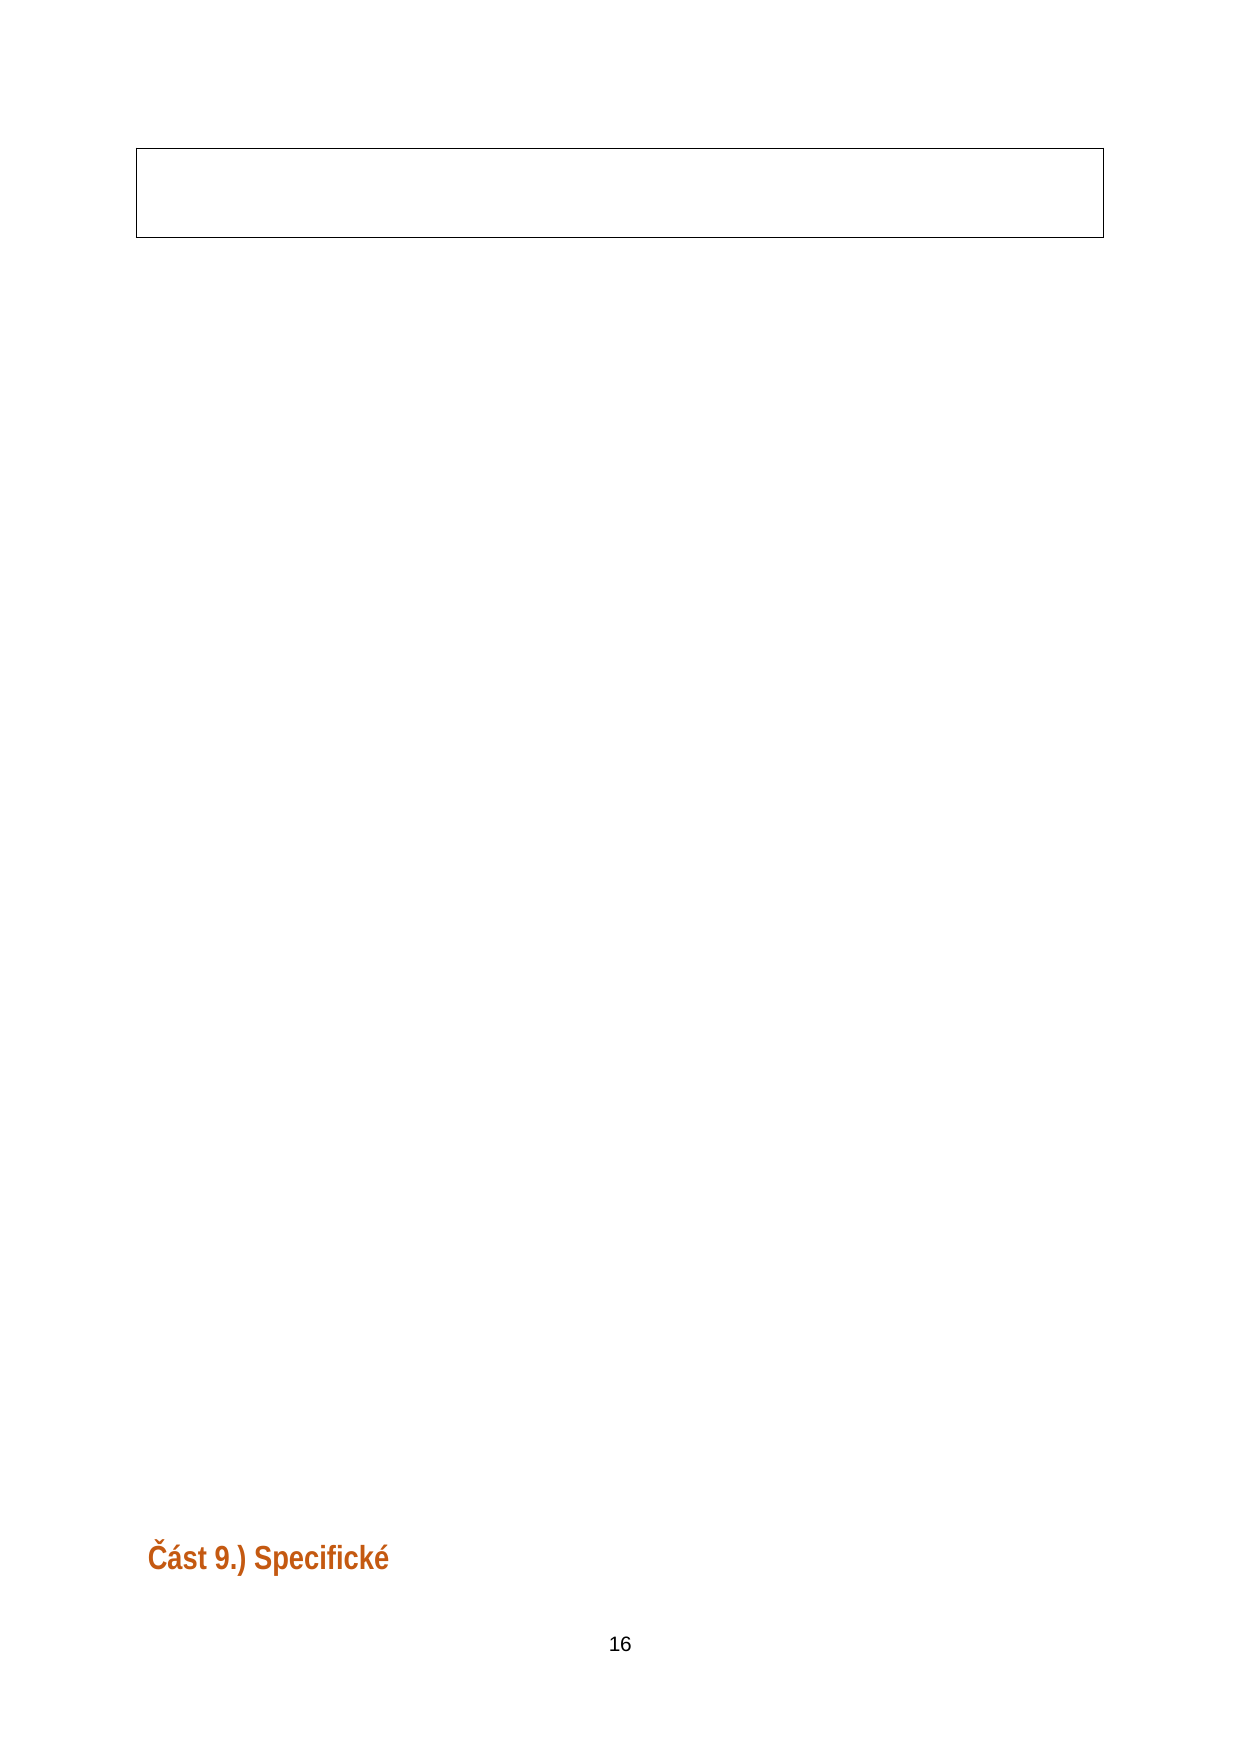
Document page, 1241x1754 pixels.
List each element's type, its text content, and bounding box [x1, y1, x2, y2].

text Část 9.) Specifické [148, 1538, 1045, 1576]
table_cell [137, 149, 1103, 237]
